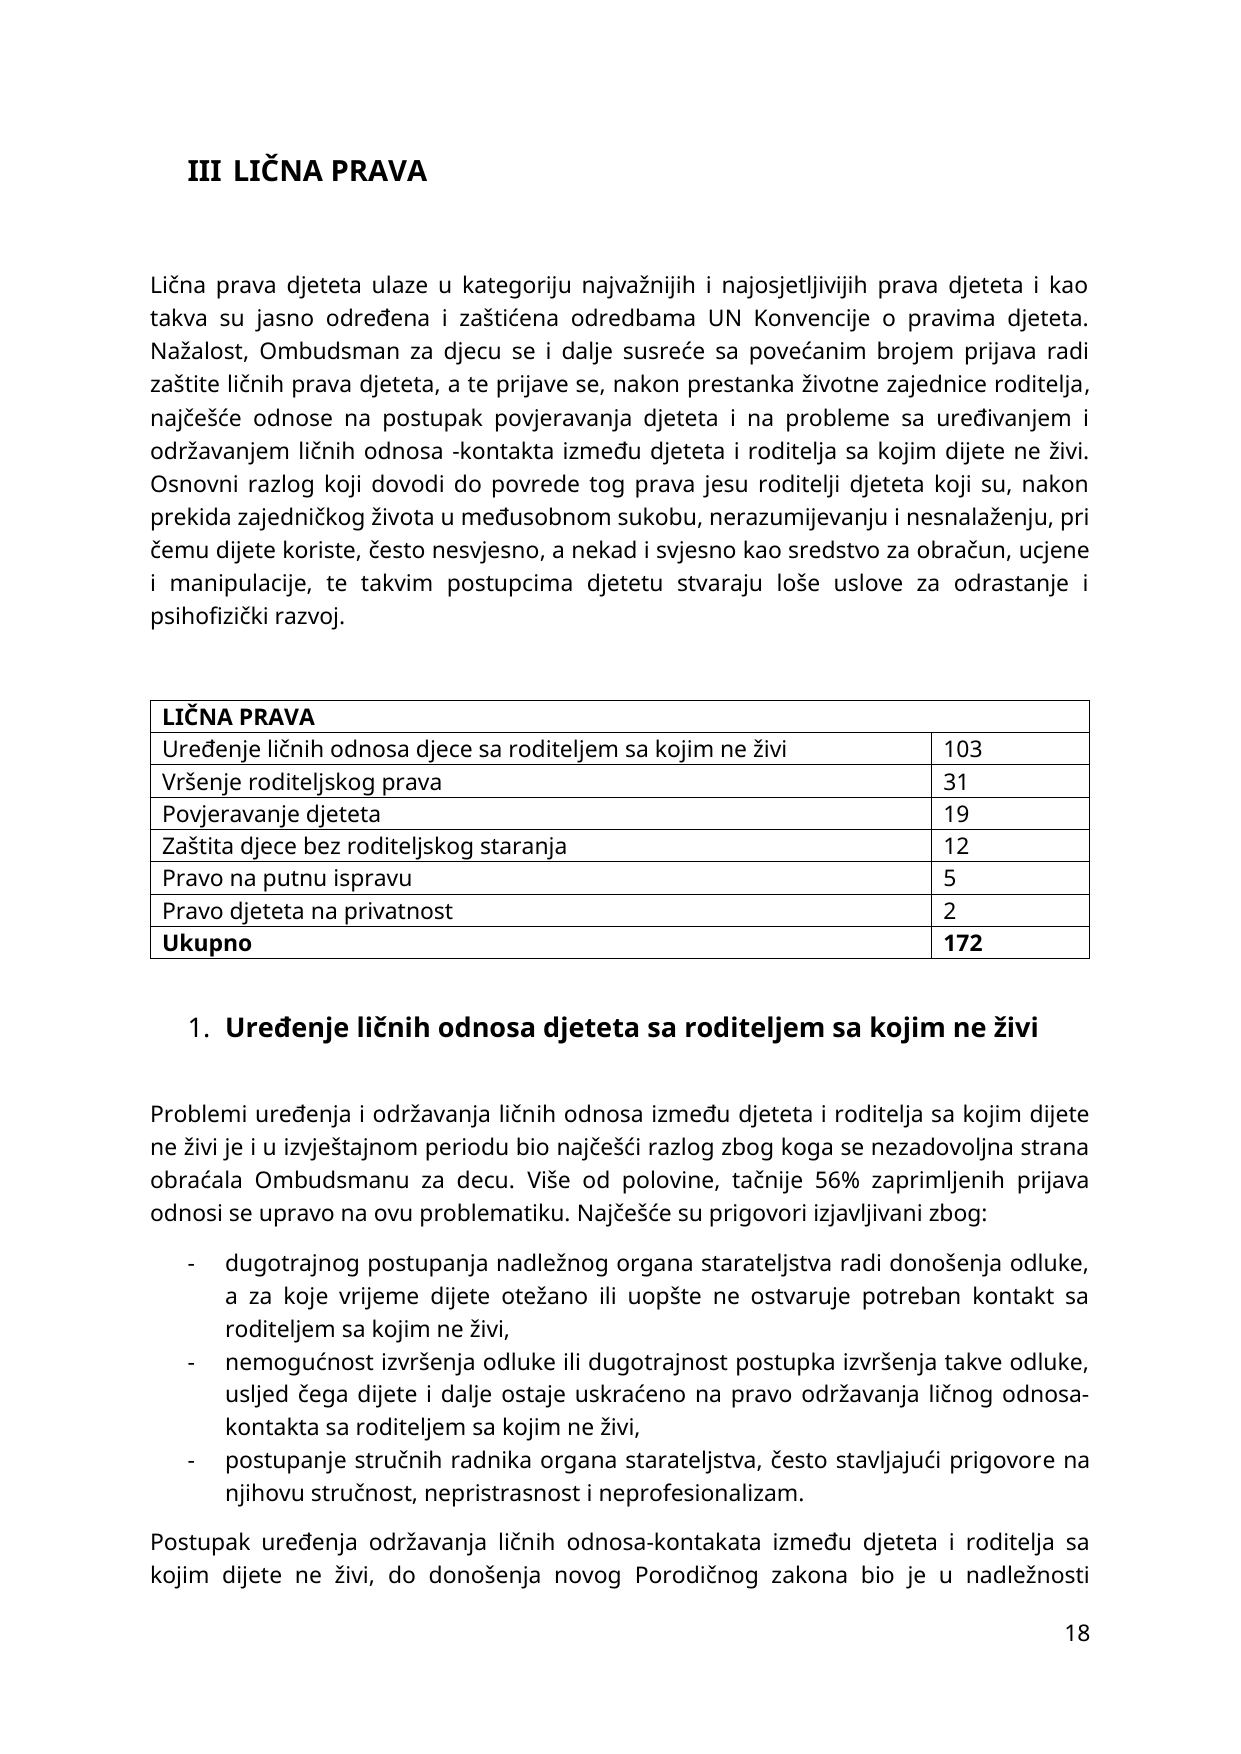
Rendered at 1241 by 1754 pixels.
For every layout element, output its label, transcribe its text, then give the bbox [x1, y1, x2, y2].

list postupanje stručnih radnika organa starateljstva, često stavljajući prigovore na njihovu stručnost, nepristrasnost i neprofesionalizam. [187, 1444, 1090, 1508]
table_header LIČNA PRAVA [151, 701, 1089, 732]
table_cell 5 [932, 862, 1089, 893]
table_cell Uređenje ličnih odnosa djece sa roditeljem sa kojim ne živi [151, 733, 931, 764]
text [150, 1526, 1090, 1591]
table_cell Pravo na putnu ispravu [151, 862, 931, 893]
list dugotrajnog postupanja nadležnog organa starateljstva radi donošenja odluke, a za koje vrijeme dijete otežano ili uopšte ne ostvaruje potreban kontakt sa roditeljem sa kojim ne živi, [187, 1247, 1090, 1344]
text Problemi uređenja i održavanja ličnih odnosa između djeteta i roditelja sa kojim dijete ne živi je i u izvještajnom periodu bio najčešći razlog zbog koga se nezadovoljna strana obraćala Ombudsmanu za decu. Više od polovine, tačnije 56% zaprimljenih prijava odnosi se upravo na ovu problematiku. Najčešće su prigovori izjavljivani zbog: [150, 1098, 1090, 1228]
table_cell 172 [932, 927, 1089, 958]
table_cell 2 [932, 895, 1089, 926]
table_cell Vršenje roditeljskog prava [151, 765, 931, 797]
table_cell 12 [932, 830, 1089, 861]
table_cell 103 [932, 733, 1089, 764]
table_cell Zaštita djece bez roditeljskog staranja [151, 830, 931, 861]
subtitle Uređenje ličnih odnosa djeteta sa roditeljem sa kojim ne živi [187, 1009, 1090, 1046]
text Lična prava djeteta ulaze u kategoriju najvažnijih i najosjetljivijih prava djeteta i kao takva su jasno određena i zaštićena odredbama UN Konvencije o pravima djeteta. Nažalost, Ombudsman za djecu se i dalje susreće sa povećanim brojem prijava radi zaštite ličnih prava djeteta, a te prijave se, nakon prestanka životne zajednice roditelja, najčešće odnose na postupak povjeravanja djeteta i na probleme sa uređivanjem i održavanjem ličnih odnosa -kontakta između djeteta i roditelja sa kojim dijete ne živi. Osnovni razlog koji dovodi do povrede tog prava jesu roditelji djeteta koji su, nakon prekida zajedničkog života u međusobnom sukobu, nerazumijevanju i nesnalaženju, pri čemu dijete koriste, često nesvjesno, a nekad i svjesno kao sredstvo za obračun, ucjene i manipulacije, te takvim postupcima djetetu stvaraju loše uslove za odrastanje i psihofizički razvoj. [150, 269, 1090, 631]
subtitle LIČNA PRAVA [187, 150, 1090, 190]
table_cell 31 [932, 765, 1089, 797]
table_cell Ukupno [151, 927, 931, 958]
table_cell 19 [932, 798, 1089, 829]
table_cell Pravo djeteta na privatnost [151, 895, 931, 926]
table_cell Povjeravanje djeteta [151, 798, 931, 829]
list nemogućnost izvršenja odluke ili dugotrajnost postupka izvršenja takve odluke, usljed čega dijete i dalje ostaje uskraćeno na pravo održavanja ličnog odnosa-kontakta sa roditeljem sa kojim ne živi, [187, 1345, 1090, 1442]
